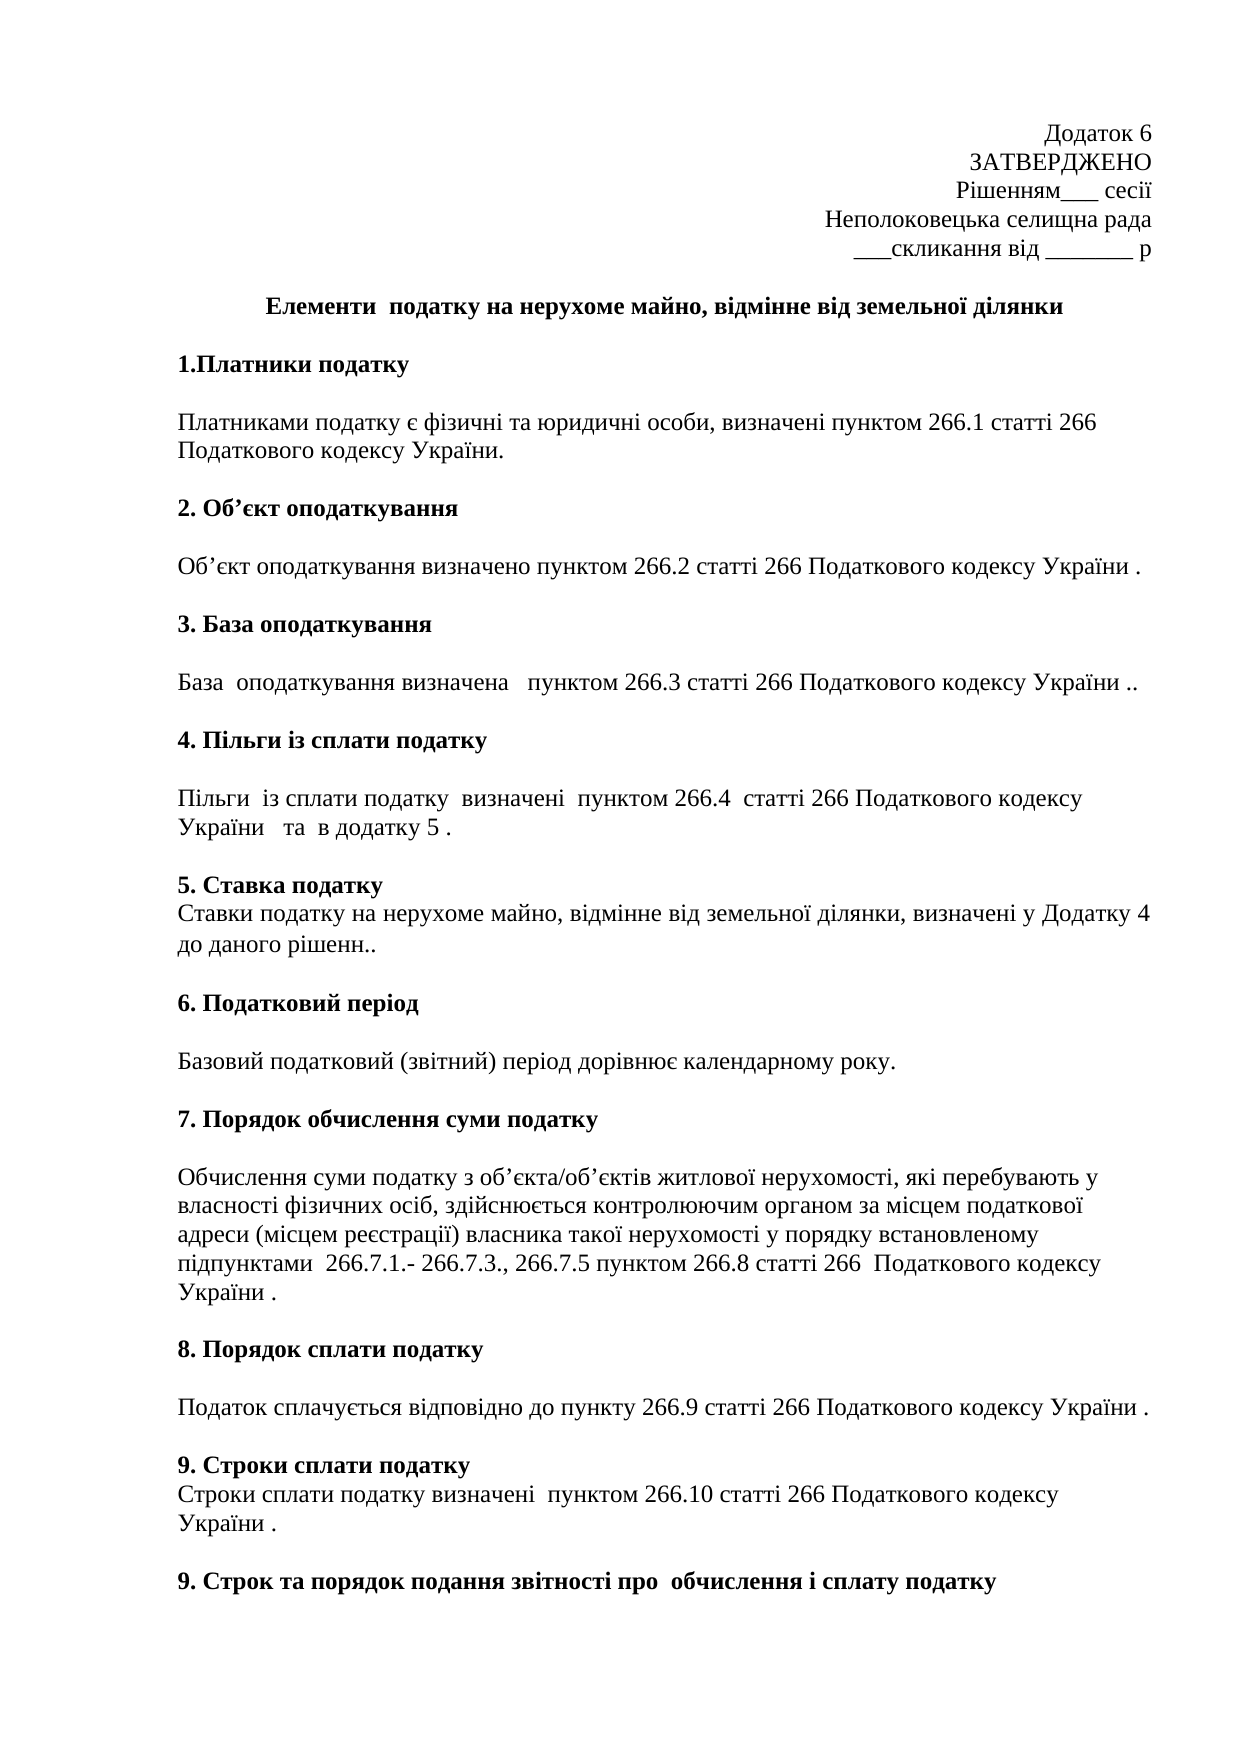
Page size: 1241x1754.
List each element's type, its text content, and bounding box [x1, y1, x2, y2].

text Додаток 6 [177, 118, 1152, 147]
text 5. Ставка податку [177, 870, 1152, 898]
text 9. Строки сплати податку [177, 1450, 1152, 1479]
text База оподаткування визначена пунктом 266.3 статті 266 Податкового кодексу України .. [177, 667, 1152, 696]
text 6. Податковий період [177, 988, 1152, 1017]
text 9. Строк та порядок подання звітності про обчислення і сплату податку [177, 1566, 1152, 1594]
text Базовий податковий (звітний) період дорівнює календарному року. [177, 1046, 1152, 1074]
text 1.Платники податку [177, 349, 1152, 378]
text 7. Порядок обчислення суми податку [177, 1104, 1152, 1132]
text Обчислення суми податку з об’єкта/об’єктів житлової нерухомості, які перебувають у власності фізичних осіб, здійснюється контролюючим органом за місцем податкової адреси (місцем реєстрації) власника такої нерухомості у порядку встановленому підпунктами 266.7.1.- 266.7.3., 266.7.5 пунктом 266.8 статті 266 Податкового кодексу України . [177, 1162, 1152, 1305]
text Рішенням___ сесії [177, 176, 1152, 204]
text Пільги із сплати податку визначені пунктом 266.4 статті 266 Податкового кодексу України та в додатку 5 . [177, 783, 1152, 841]
text ___скликання від _______ р [177, 233, 1152, 262]
text 2. Об’єкт оподаткування [177, 493, 1152, 522]
text Платниками податку є фізичні та юридичні особи, визначені пунктом 266.1 статті 266 Податкового кодексу України. [177, 407, 1152, 464]
text ЗАТВЕРДЖЕНО [177, 147, 1152, 176]
text Неполоковецька селищна рада [177, 204, 1152, 233]
text Податок сплачується відповідно до пункту 266.9 статті 266 Податкового кодексу України . [177, 1392, 1152, 1421]
text Елементи податку на нерухоме майно, відмінне від земельної ділянки [177, 291, 1152, 320]
text 8. Порядок сплати податку [177, 1334, 1152, 1363]
text 4. Пільги із сплати податку [177, 725, 1152, 754]
text 3. База оподаткування [177, 609, 1152, 638]
text Об’єкт оподаткування визначено пунктом 266.2 статті 266 Податкового кодексу України . [177, 551, 1152, 580]
text Строки сплати податку визначені пунктом 266.10 статті 266 Податкового кодексу України . [177, 1479, 1152, 1537]
text Ставки податку на нерухоме майно, відмінне від земельної ділянки, визначені у Додатку 4 до даного рішенн.. [177, 898, 1152, 957]
